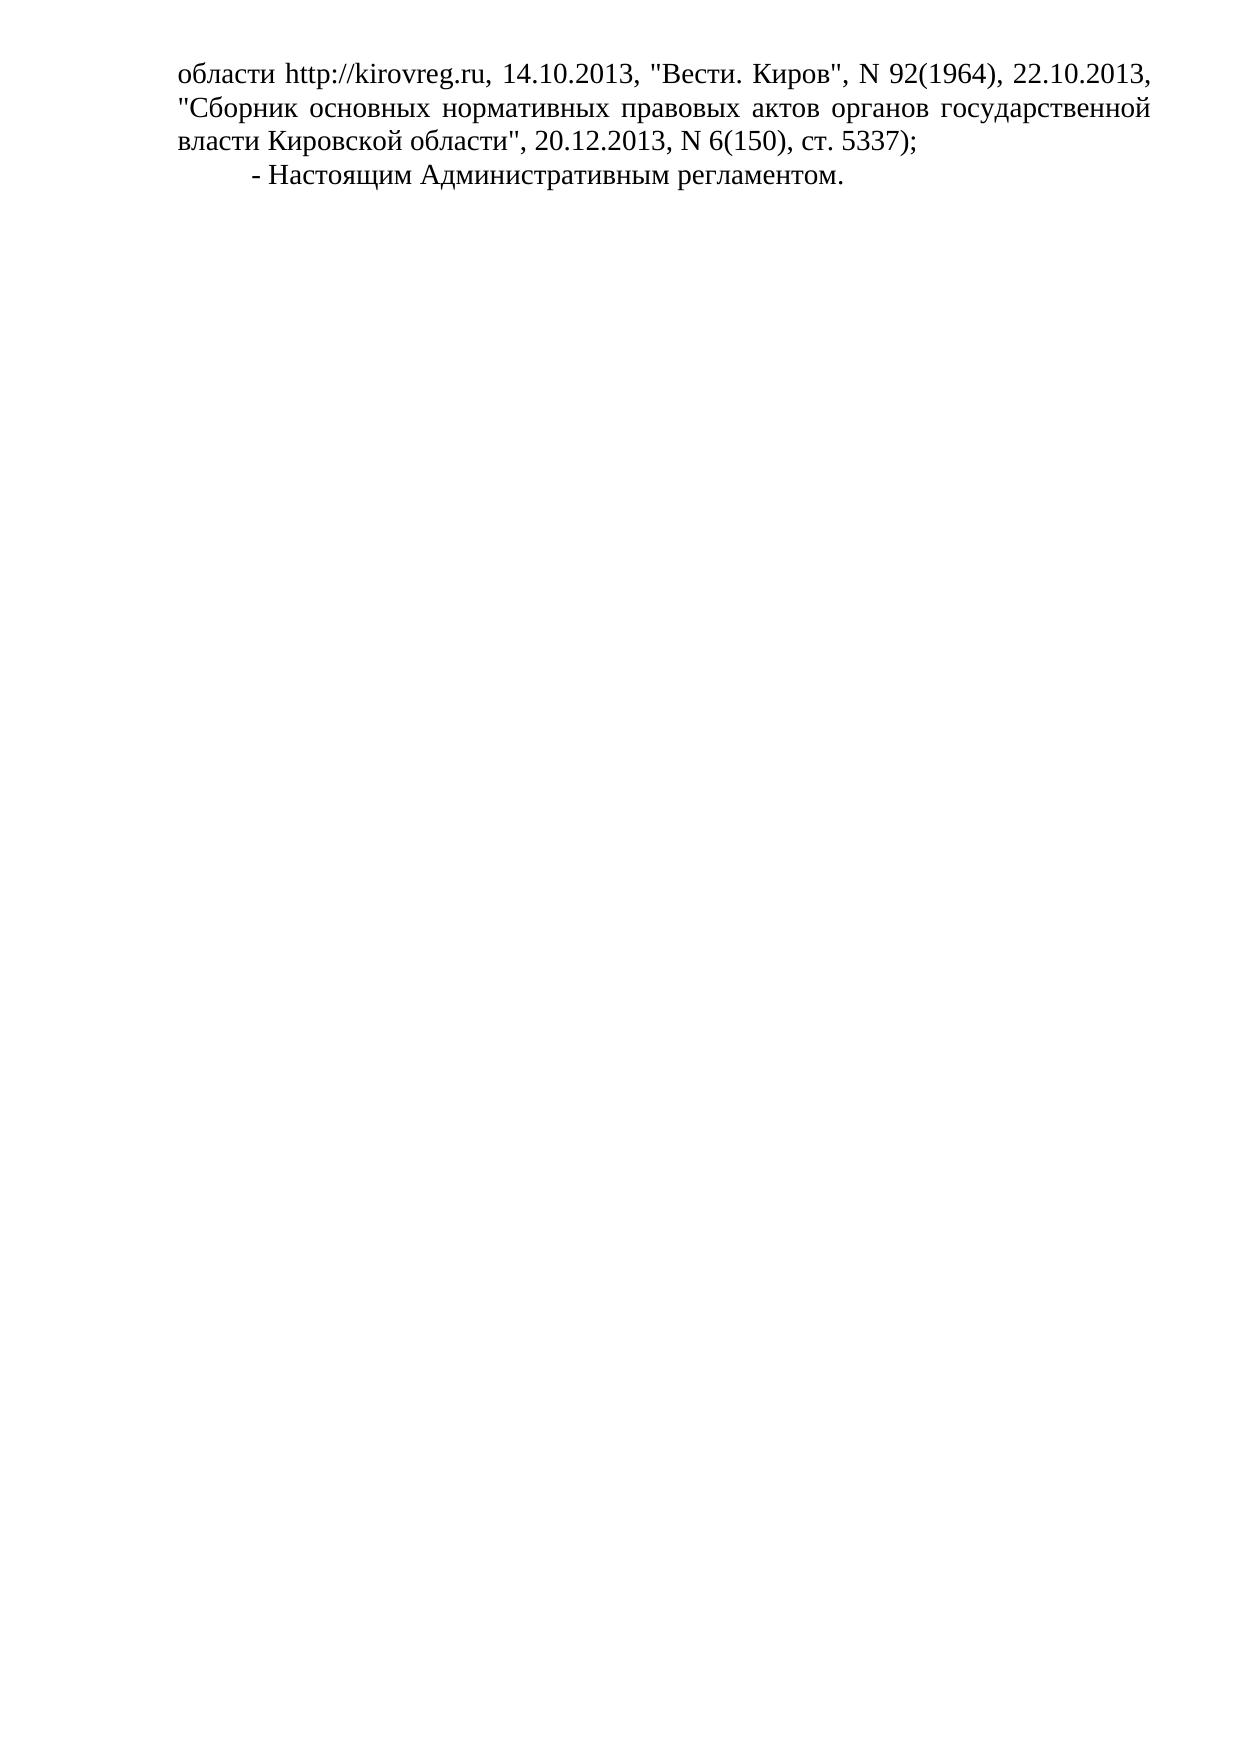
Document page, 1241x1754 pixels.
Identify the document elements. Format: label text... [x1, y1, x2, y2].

text - Настоящим Административным регламентом. [251, 157, 1163, 191]
text области http://kirovreg.ru, 14.10.2013, "Вести. Киров", N 92(1964), 22.10.2013, "Сборник основных нормативных правовых актов органов государственной власти Кировской области", 20.12.2013, N 6(150), ст. 5337); [177, 56, 1152, 157]
